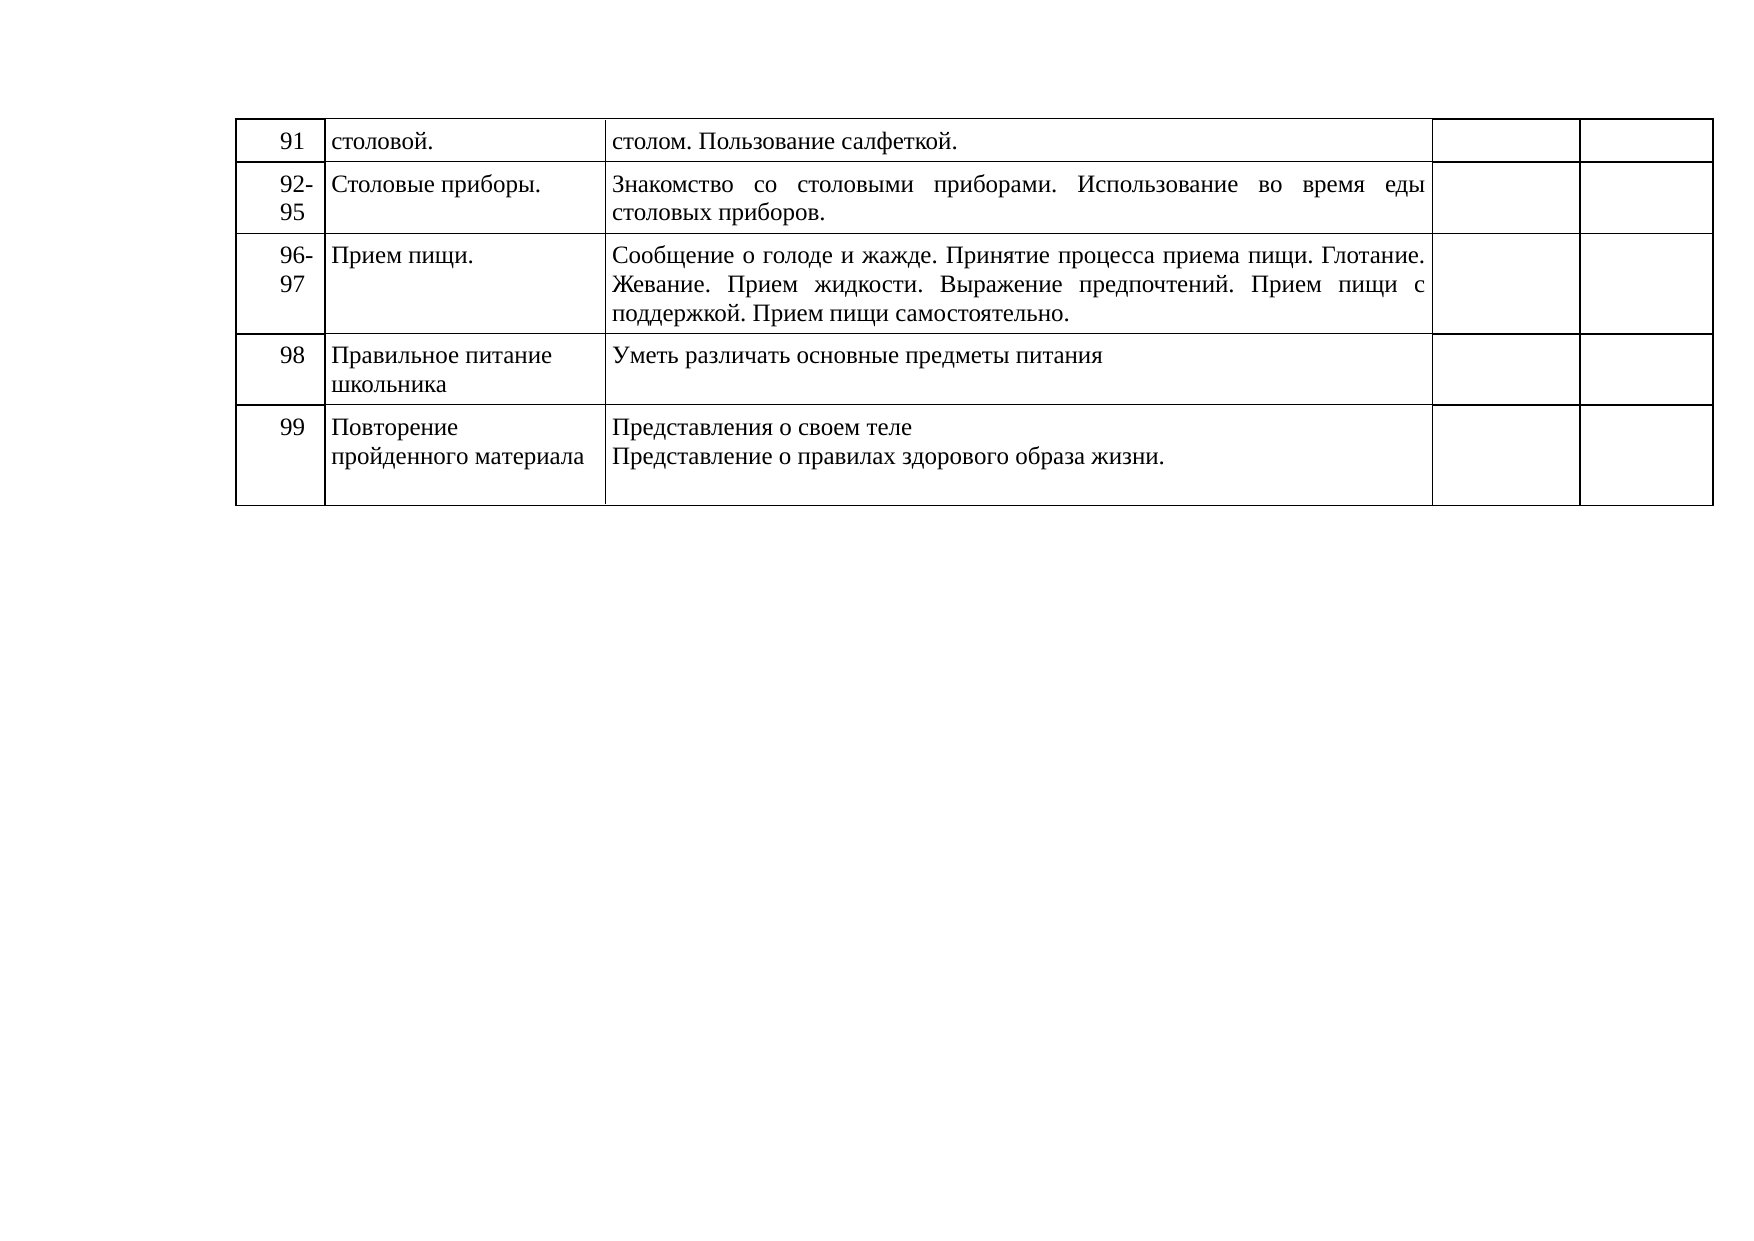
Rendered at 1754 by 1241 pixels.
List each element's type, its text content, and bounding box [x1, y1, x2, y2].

table_cell [1433, 120, 1579, 161]
table_cell [1433, 406, 1579, 505]
table_cell Правильное питание школьника [326, 334, 605, 404]
table_cell [1581, 120, 1712, 161]
table_cell [1433, 335, 1579, 404]
table_cell [1433, 234, 1579, 333]
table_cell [326, 119, 605, 161]
table_cell Уметь различать основные предметы питания [606, 334, 1432, 404]
table_cell 96-97 [237, 234, 324, 333]
table_cell [1433, 163, 1579, 232]
table_cell 88-91 [237, 120, 324, 161]
table_cell Столовые приборы. [326, 162, 605, 232]
table_cell [1581, 234, 1712, 333]
table_cell Повторение пройденного материала [326, 405, 606, 505]
table_cell Прием пищи. [326, 234, 605, 333]
table_cell Сообщение о голоде и жажде. Принятие процесса приема пищи. Глотание. Жевание. Прием жидкости. Выражение предпочтений. Прием пищи с поддержкой. Прием пищи самостоятельно. [606, 234, 1432, 333]
table_cell [1581, 335, 1712, 404]
table_cell 99 [237, 406, 324, 505]
table_cell Знакомство со столовыми приборами. Использование во время еды столовых приборов. [606, 162, 1432, 232]
table_cell [1581, 163, 1712, 232]
table_cell Представления о своем теле Представление о правилах здорового образа жизни. [606, 405, 1432, 505]
table_cell [1581, 406, 1712, 505]
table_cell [606, 119, 1432, 161]
table_cell 98 [237, 335, 324, 404]
table_cell 92-95 [237, 163, 324, 232]
